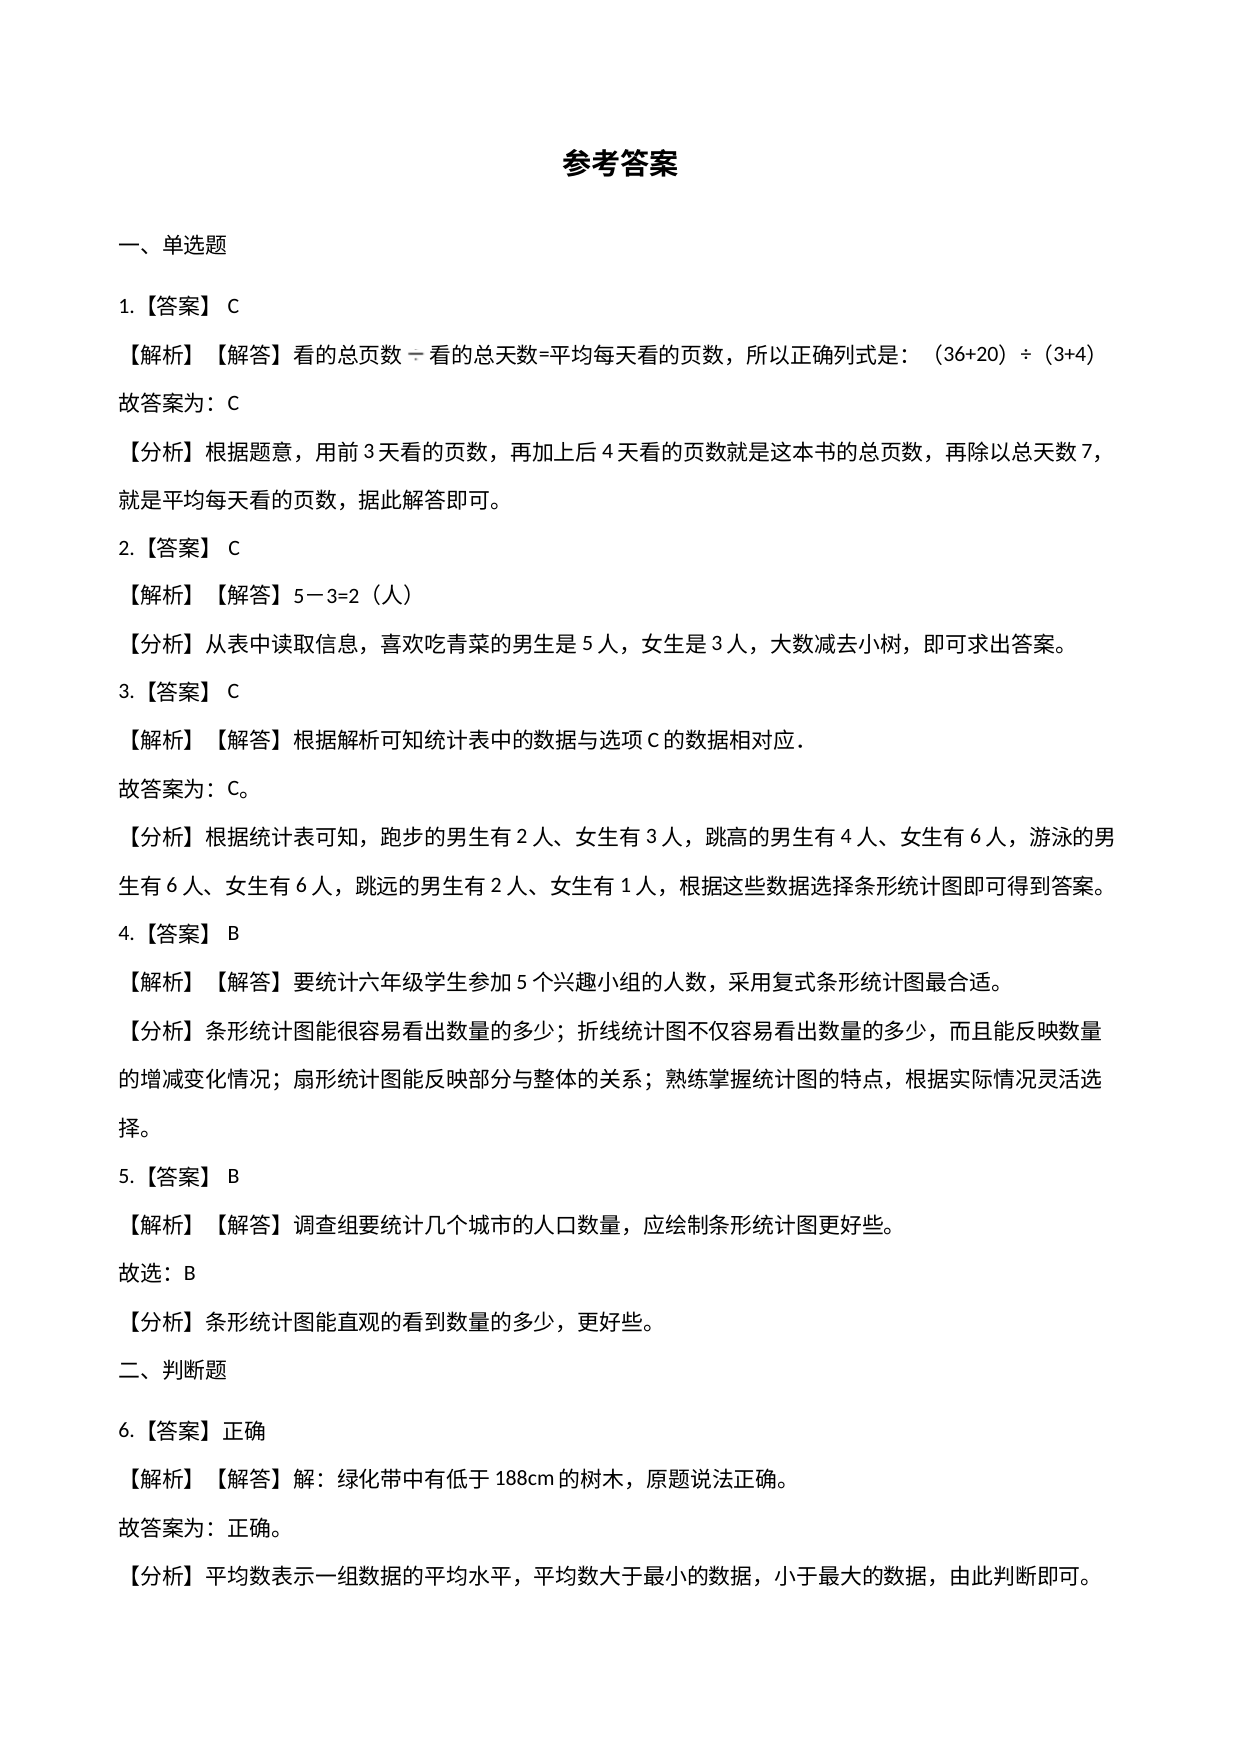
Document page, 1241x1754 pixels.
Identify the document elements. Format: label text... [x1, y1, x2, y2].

text 【分析】根据题意，用前3天看的页数，再加上后4天看的页数就是这本书的总页数，再除以总天数7，就是平均每天看的页数，据此解答即可。 [118, 434, 1122, 516]
text 故答案为：C。 [118, 771, 1122, 804]
text 一、单选题 [118, 228, 1122, 261]
text 【解析】【解答】要统计六年级学生参加5个兴趣小组的人数，采用复式条形统计图最合适。 [118, 965, 1122, 997]
text 故选：B [118, 1256, 1122, 1288]
text 【解析】【解答】5－3=2（人） [118, 579, 1122, 611]
text 3.【答案】 C [118, 674, 1122, 707]
text 【分析】从表中读取信息，喜欢吃青菜的男生是5人，女生是3人，大数减去小树，即可求出答案。 [118, 626, 1122, 659]
text 6.【答案】正确 [118, 1413, 1122, 1446]
text 【解析】【解答】根据解析可知统计表中的数据与选项C的数据相对应． [118, 723, 1122, 755]
text 5.【答案】 B [118, 1159, 1122, 1192]
text 2.【答案】 C [118, 531, 1122, 564]
text 【解析】【解答】看的总页数看的总天数=平均每天看的页数，所以正确列式是：（36+20）÷（3+4） 故答案为：C [118, 337, 1122, 418]
text 参考答案 [118, 129, 1122, 194]
text 【分析】条形统计图能很容易看出数量的多少；折线统计图不仅容易看出数量的多少，而且能反映数量的增减变化情况；扇形统计图能反映部分与整体的关系；熟练掌握统计图的特点，根据实际情况灵活选择。 [118, 1013, 1122, 1143]
text 1.【答案】 C [118, 289, 1122, 321]
text 【解析】【解答】调查组要统计几个城市的人口数量，应绘制条形统计图更好些。 [118, 1207, 1122, 1240]
text 二、判断题 [118, 1352, 1122, 1385]
text 4.【答案】 B [118, 917, 1122, 949]
text 【分析】条形统计图能直观的看到数量的多少，更好些。 [118, 1304, 1122, 1337]
text 【解析】【解答】解：绿化带中有低于188cm的树木，原题说法正确。 故答案为：正确。 [118, 1462, 1122, 1543]
text 【分析】根据统计表可知，跑步的男生有2人、女生有3人，跳高的男生有4人、女生有6人，游泳的男生有6人、女生有6人，跳远的男生有2人、女生有1人，根据这些数据选择条形统计图即可得到答案。 [118, 819, 1122, 901]
text 【分析】平均数表示一组数据的平均水平，平均数大于最小的数据，小于最大的数据，由此判断即可。 [118, 1559, 1122, 1591]
picture [402, 349, 429, 364]
